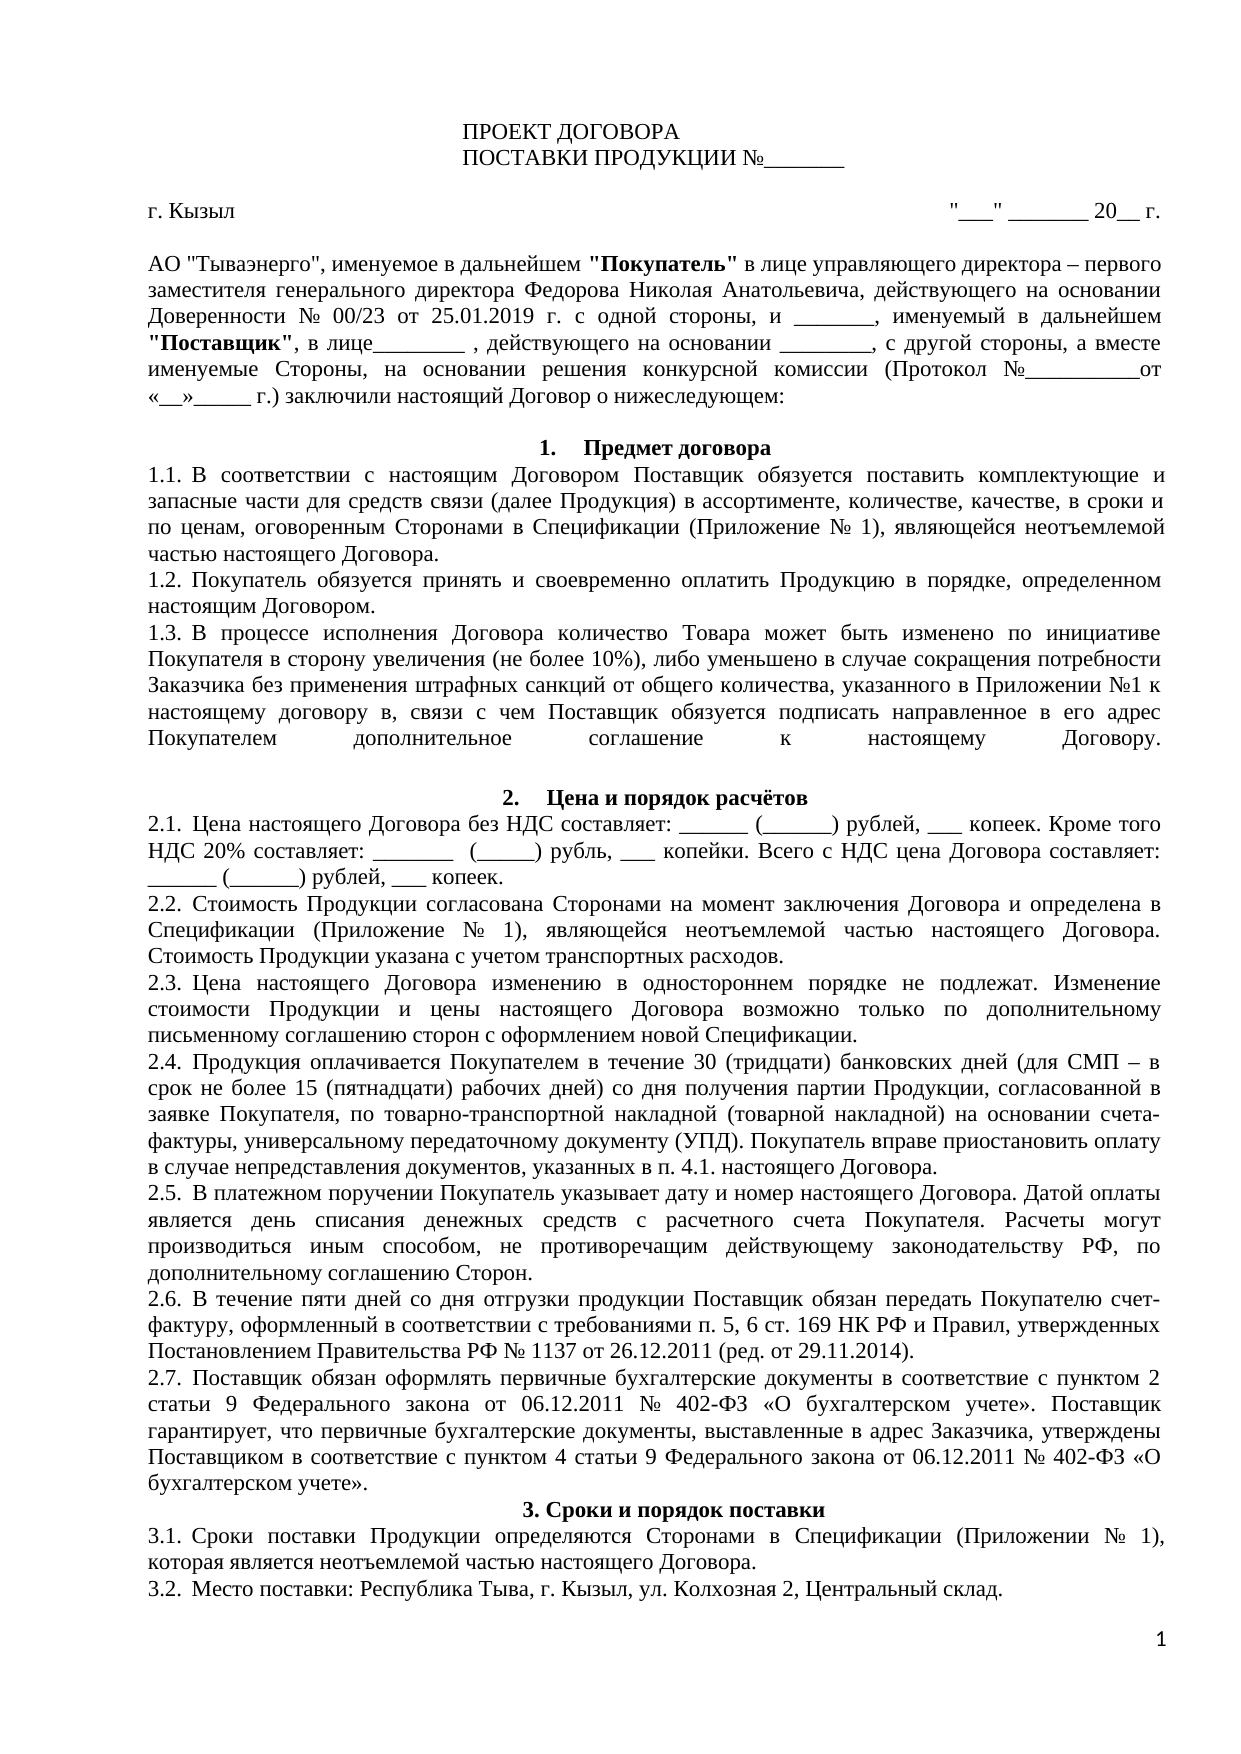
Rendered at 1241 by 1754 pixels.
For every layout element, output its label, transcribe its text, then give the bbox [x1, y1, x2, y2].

title ПОСТАВКИ ПРОДУКЦИИ №_______ [148, 144, 1240, 171]
list Поставщик обязан оформлять первичные бухгалтерские документы в соответствие с пунктом 2 статьи 9 Федерального закона от 06.12.2011 № 402-ФЗ «О бухгалтерском учете». Поставщик гарантирует, что первичные бухгалтерские документы, выставленные в адрес Заказчика, утверждены Поставщиком в соответствие с пунктом 4 статьи 9 Федерального закона от 06.12.2011 № 402-ФЗ «О бухгалтерском учете». [148, 1364, 1162, 1496]
list Стоимость Продукции согласована Сторонами на момент заключения Договора и определена в Спецификации (Приложение № 1), являющейся неотъемлемой частью настоящего Договора. Стоимость Продукции указана с учетом транспортных расходов. [148, 889, 1162, 969]
list В течение пяти дней со дня отгрузки продукции Поставщик обязан передать Покупателю счет-фактуру, оформленный в соответствии с требованиями п. 5, 6 ст. 169 НК РФ и Правил, утвержденных Постановлением Правительства РФ № 1137 от 26.12.2011 (ред. от 29.11.2014). [148, 1285, 1162, 1364]
title ПРОЕКТ ДОГОВОРА [148, 118, 1240, 144]
list В соответствии с настоящим Договором Поставщик обязуется поставить комплектующие и запасные части для средств связи (далее Продукция) в ассортименте, количестве, качестве, в сроки и по ценам, оговоренным Сторонами в Спецификации (Приложение № 1), являющейся неотъемлемой частью настоящего Договора. [148, 461, 1167, 566]
list Сроки поставки Продукции определяются Сторонами в Спецификации (Приложении № 1), которая является неотъемлемой частью настоящего Договора. [148, 1522, 1167, 1575]
list Цена и порядок расчётов [148, 784, 1162, 811]
list В процессе исполнения Договора количество Товара может быть изменено по инициативе Покупателя в сторону увеличения (не более 10%), либо уменьшено в случае сокращения потребности Заказчика без применения штрафных санкций от общего количества, указанного в Приложении №1 к настоящему договору в, связи с чем Поставщик обязуется подписать направленное в его адрес Покупателем дополнительное соглашение к настоящему Договору. [148, 619, 1162, 784]
list Цена настоящего Договора без НДС составляет: ______ (______) рублей, ___ копеек. Кроме того НДС 20% составляет: _______ (_____) рубль, ___ копейки. Всего с НДС цена Договора составляет: ______ (______) рублей, ___ копеек. [148, 811, 1162, 889]
list Покупатель обязуется принять и своевременно оплатить Продукцию в порядке, определенном настоящим Договором. [148, 566, 1162, 619]
list Место поставки: Республика Тыва, г. Кызыл, ул. Колхозная 2, Центральный склад. [148, 1575, 1167, 1601]
text г. Кызыл "___" _______ 20__ г. [148, 197, 1162, 223]
list Предмет договора [148, 434, 1162, 461]
list 3. Сроки и порядок поставки [148, 1496, 1162, 1522]
list Цена настоящего Договора изменению в одностороннем порядке не подлежат. Изменение стоимости Продукции и цены настоящего Договора возможно только по дополнительному письменному соглашению сторон с оформлением новой Спецификации. [148, 969, 1162, 1048]
list Продукция оплачивается Покупателем в течение 30 (тридцати) банковских дней (для СМП – в срок не более 15 (пятнадцати) рабочих дней) со дня получения партии Продукции, согласованной в заявке Покупателя, по товарно-транспортной накладной (товарной накладной) на основании счета-фактуры, универсальному передаточному документу (УПД). Покупатель вправе приостановить оплату в случае непредставления документов, указанных в п. 4.1. настоящего Договора. [148, 1048, 1162, 1179]
text АО "Тываэнерго", именуемое в дальнейшем "Покупатель" в лице управляющего директора – первого заместителя генерального директора Федорова Николая Анатольевича, действующего на основании Доверенности № 00/23 от 25.01.2019 г. с одной стороны, и _______, именуемый в дальнейшем "Поставщик", в лице________ , действующего на основании ________, с другой стороны, а вместе именуемые Стороны, на основании решения конкурсной комиссии (Протокол №__________от «__»_____ г.) заключили настоящий Договор о нижеследующем: [148, 250, 1162, 408]
list В платежном поручении Покупатель указывает дату и номер настоящего Договора. Датой оплаты является день списания денежных средств с расчетного счета Покупателя. Расчеты могут производиться иным способом, не противоречащим действующему законодательству РФ, по дополнительному соглашению Сторон. [148, 1179, 1162, 1285]
